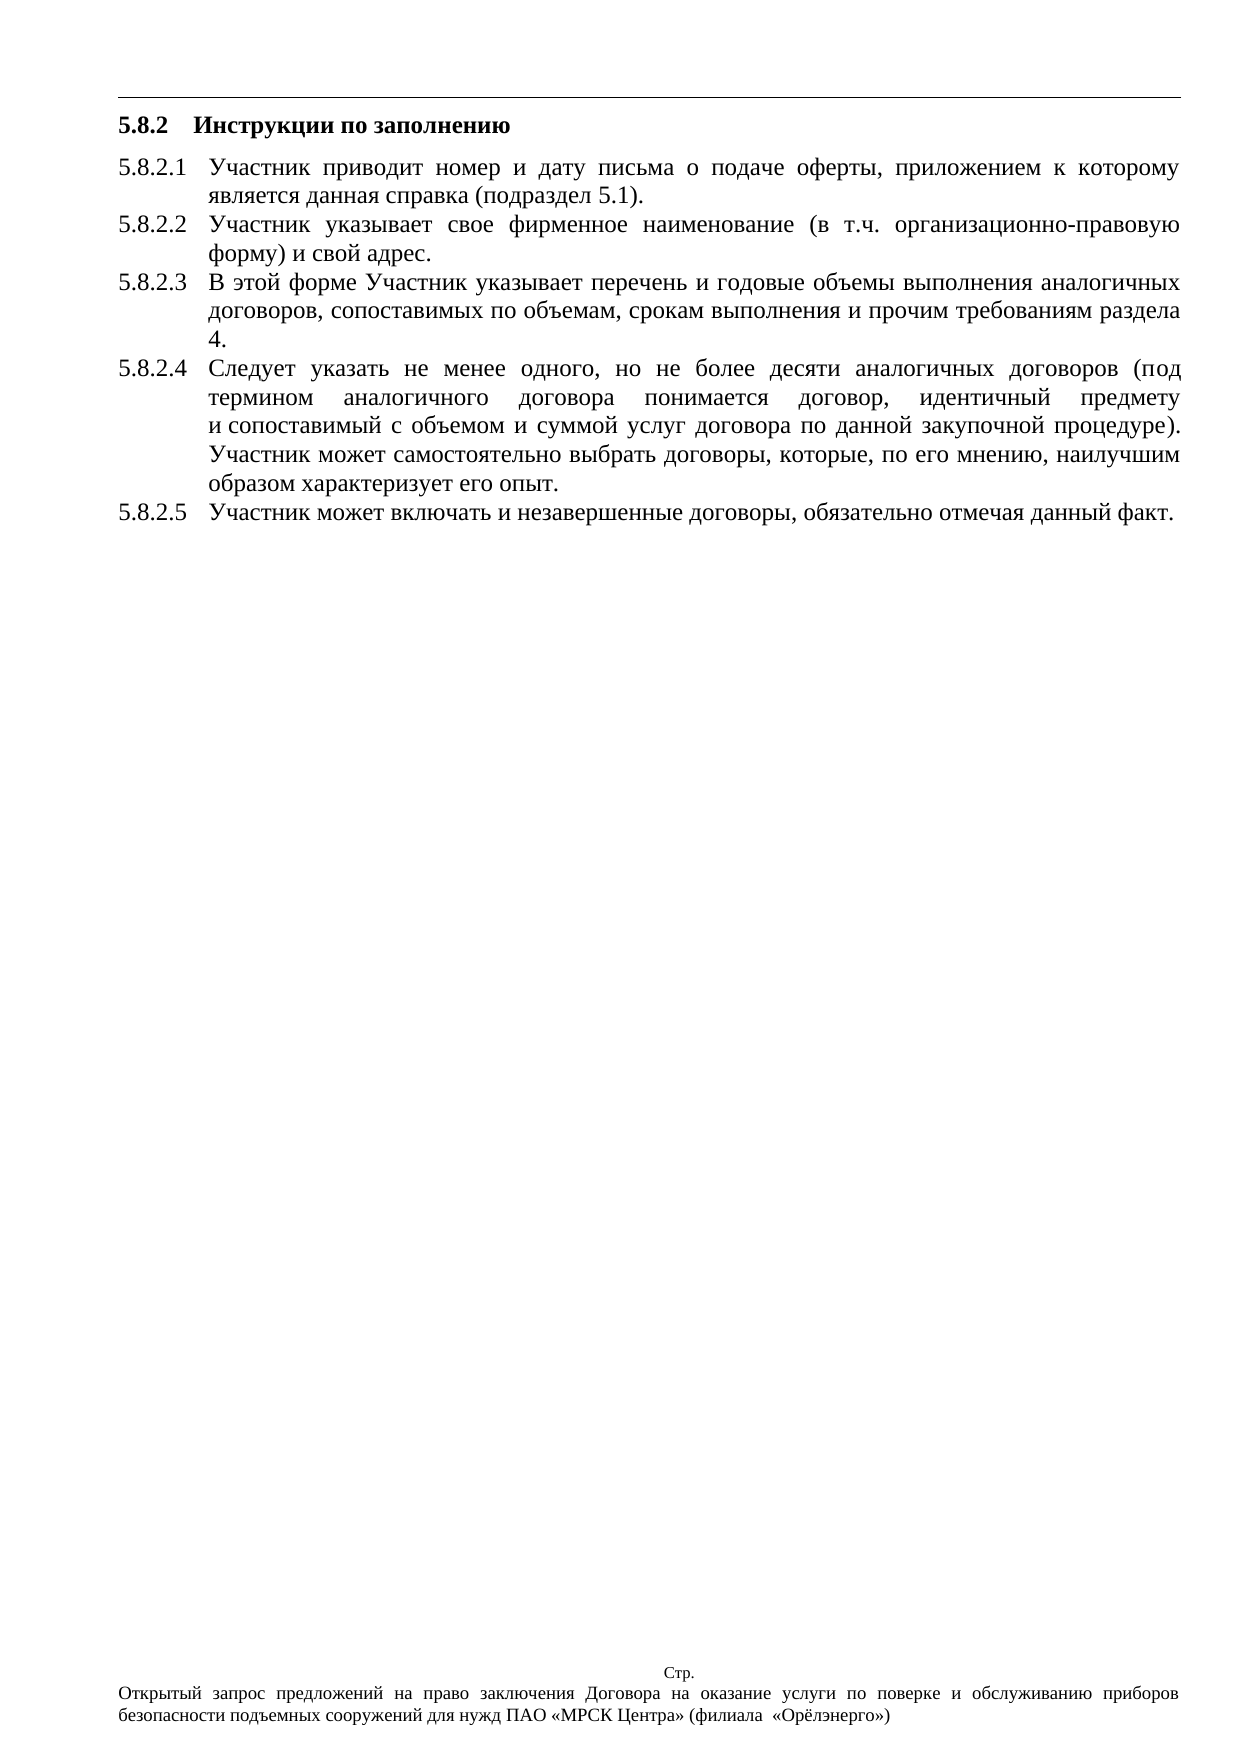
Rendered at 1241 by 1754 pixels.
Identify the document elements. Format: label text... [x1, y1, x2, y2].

list Участник приводит номер и дату письма о подаче оферты, приложением к которому является данная справка (подраздел 5.1). [118, 152, 1181, 209]
list В этой форме Участник указывает перечень и годовые объемы выполнения аналогичных договоров, сопоставимых по объемам, срокам выполнения и прочим требованиям раздела 4. [118, 267, 1181, 353]
list Участник указывает свое фирменное наименование (в т.ч. организационно-правовую форму) и свой адрес. [118, 209, 1181, 267]
subtitle Инструкции по заполнению [118, 111, 1181, 139]
list Следует указать не менее одного, но не более десяти аналогичных договоров (под термином аналогичного договора понимается договор, идентичный предмету и сопоставимый с объемом и суммой услуг договора по данной закупочной процедуре). Участник может самостоятельно выбрать договоры, которые, по его мнению, наилучшим образом характеризует его опыт. [118, 353, 1181, 497]
list Участник может включать и незавершенные договоры, обязательно отмечая данный факт. [118, 497, 1181, 526]
